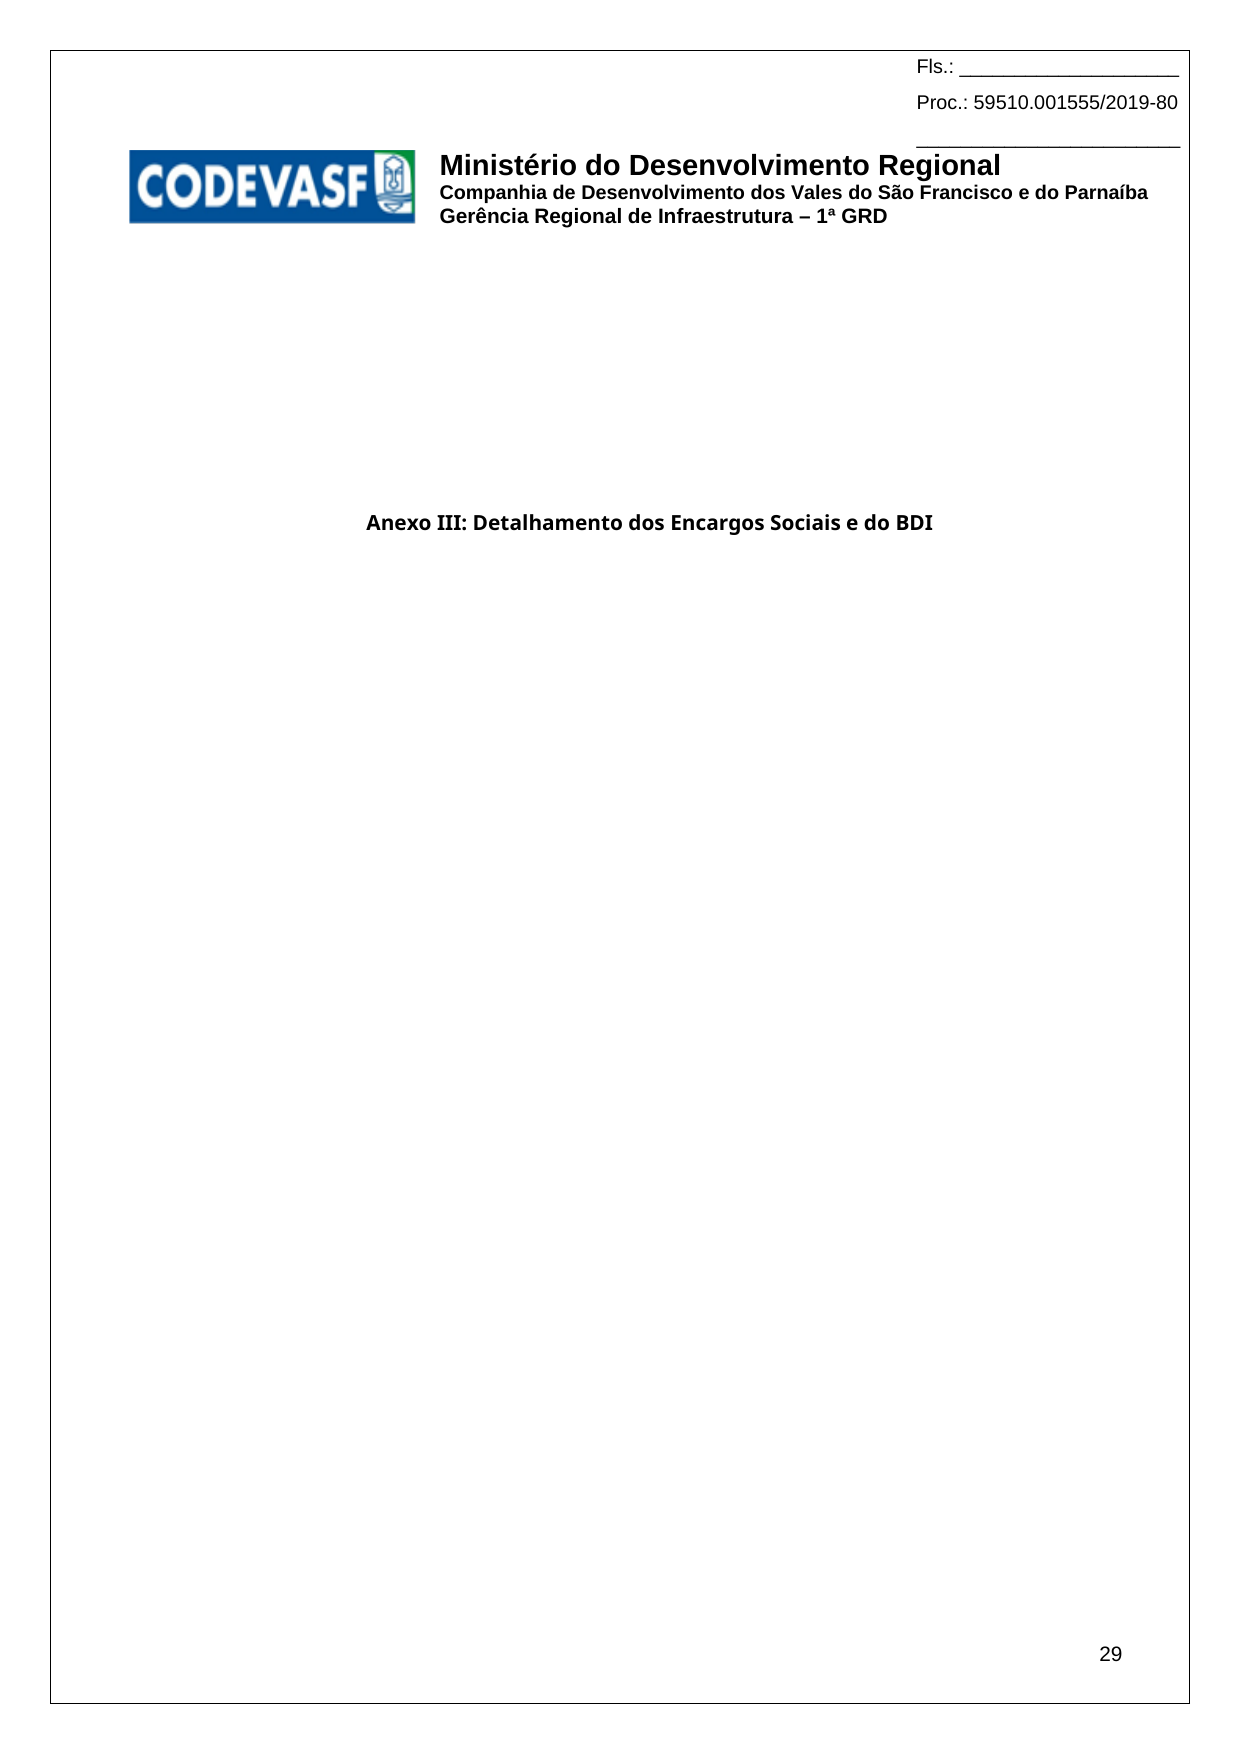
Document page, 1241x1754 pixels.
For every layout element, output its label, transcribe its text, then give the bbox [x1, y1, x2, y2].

text Anexo III: Detalhamento dos Encargos Sociais e do BDI [177, 508, 1122, 536]
picture [129, 150, 417, 226]
